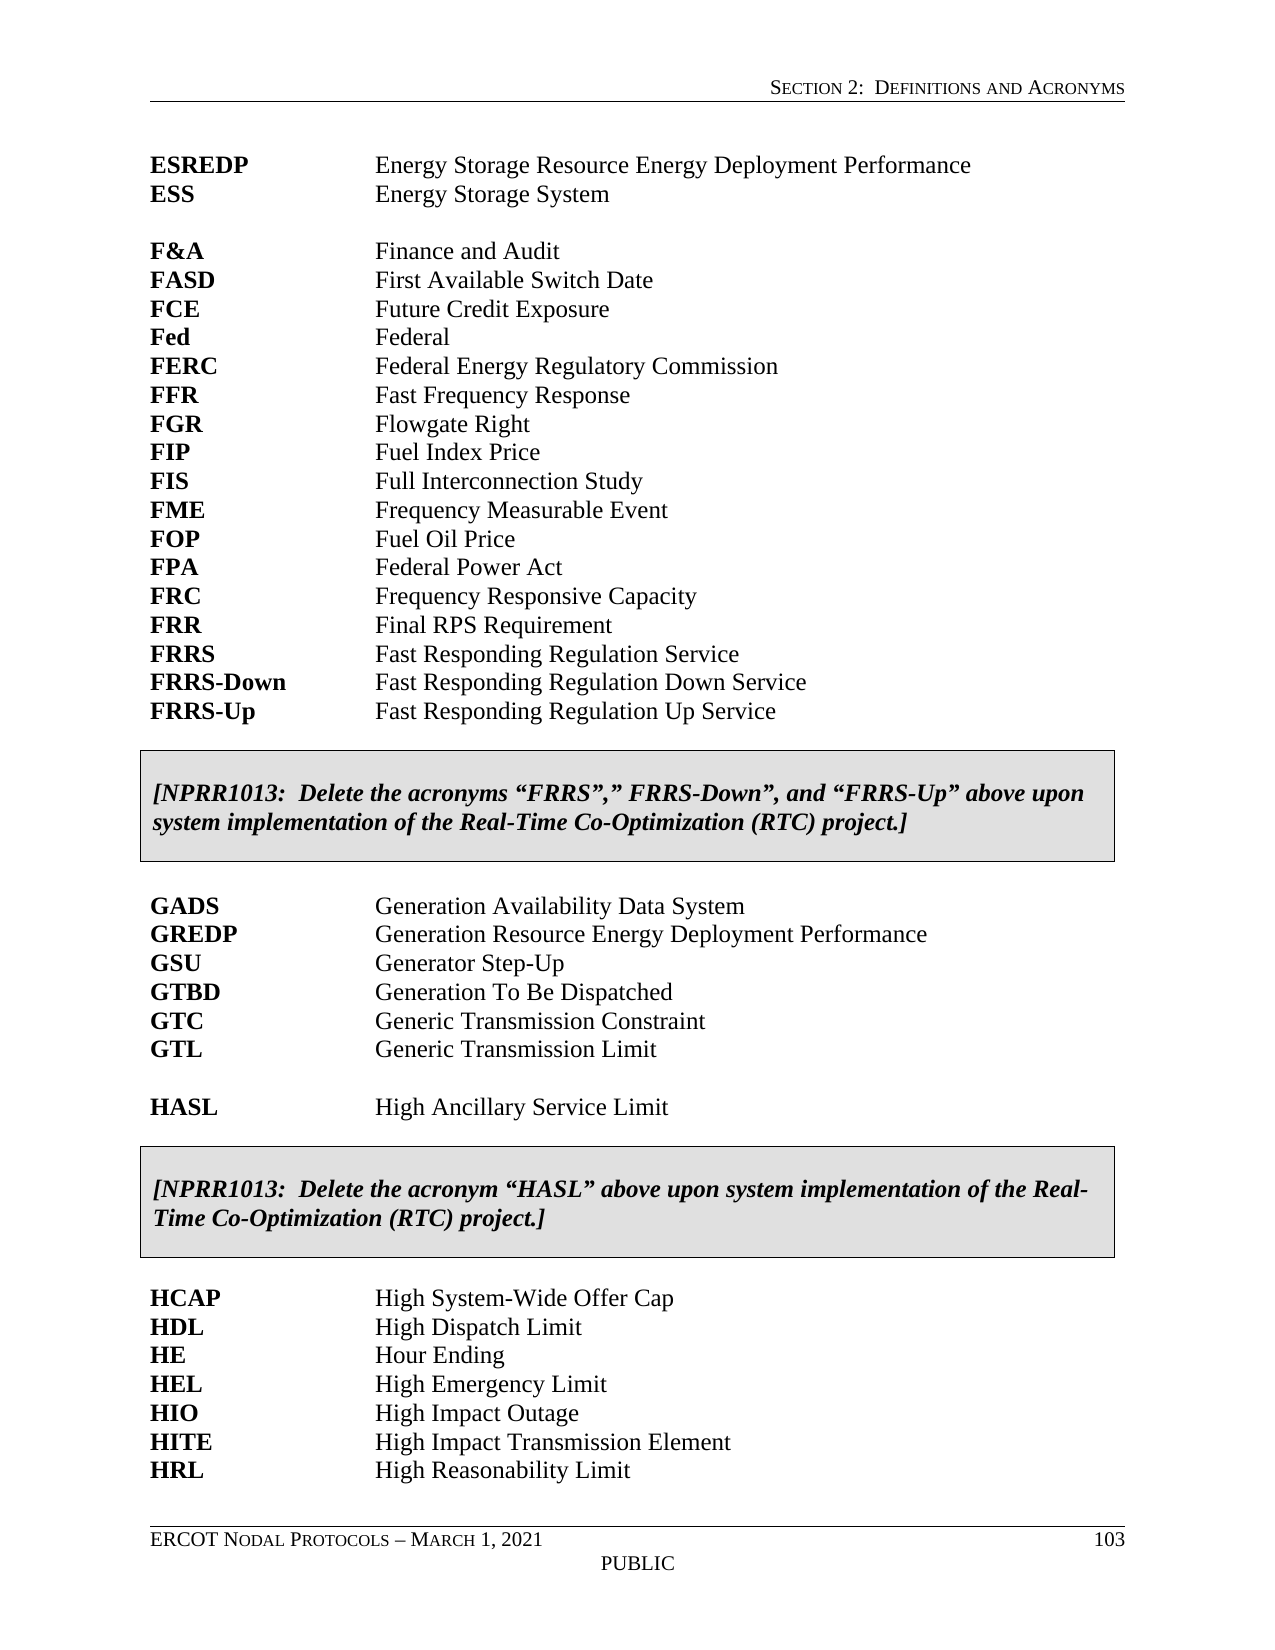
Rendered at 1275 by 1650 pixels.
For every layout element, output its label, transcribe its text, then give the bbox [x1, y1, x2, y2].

text FGR Flowgate Right [150, 409, 1125, 437]
text HASL High Ancillary Service Limit [150, 1092, 1125, 1121]
text HCAP High System-Wide Offer Cap [150, 1283, 1125, 1312]
text ESREDP Energy Storage Resource Energy Deployment Performance [150, 150, 1125, 179]
text HE Hour Ending [150, 1340, 1125, 1369]
text FRRS Fast Responding Regulation Service [150, 639, 1125, 667]
text FCE Future Credit Exposure [150, 294, 1125, 322]
text HIO High Impact Outage [150, 1398, 1125, 1427]
text GTBD Generation To Be Dispatched [150, 977, 1125, 1006]
text HEL High Emergency Limit [150, 1369, 1125, 1398]
table_header [NPRR1013: Delete the acronyms “FRRS”,” FRRS-Down”, and “FRRS-Up” above upon system implementation of the Real-Time Co-Optimization (RTC) project.] [141, 751, 1114, 861]
text FPA Federal Power Act [150, 552, 1125, 581]
text FIP Fuel Index Price [150, 437, 1125, 466]
table_header [NPRR1013: Delete the acronym “HASL” above upon system implementation of the Real-Time Co-Optimization (RTC) project.] [141, 1147, 1114, 1257]
text FRRS-Down Fast Responding Regulation Down Service [150, 667, 1125, 696]
text Fed Federal [150, 322, 1125, 351]
text GTL Generic Transmission Limit [150, 1034, 1125, 1063]
text GADS Generation Availability Data System [150, 891, 1125, 919]
text GTC Generic Transmission Constraint [150, 1006, 1125, 1034]
text FME Frequency Measurable Event [150, 495, 1125, 524]
text FERC Federal Energy Regulatory Commission [150, 351, 1125, 380]
text FRR Final RPS Requirement [150, 610, 1125, 639]
text FFR Fast Frequency Response [150, 380, 1125, 409]
text GREDP Generation Resource Energy Deployment Performance [150, 919, 1125, 948]
text FRC Frequency Responsive Capacity [150, 581, 1125, 610]
text FASD First Available Switch Date [150, 265, 1125, 294]
text GSU Generator Step-Up [150, 948, 1125, 977]
text FOP Fuel Oil Price [150, 524, 1125, 552]
text HRL High Reasonability Limit [150, 1455, 1125, 1484]
text ESS Energy Storage System [150, 179, 1125, 207]
text FIS Full Interconnection Study [150, 466, 1125, 495]
text F&A Finance and Audit [150, 236, 1125, 265]
text FRRS-Up Fast Responding Regulation Up Service [150, 696, 1125, 725]
text HITE High Impact Transmission Element [150, 1427, 1125, 1455]
text HDL High Dispatch Limit [150, 1312, 1125, 1340]
